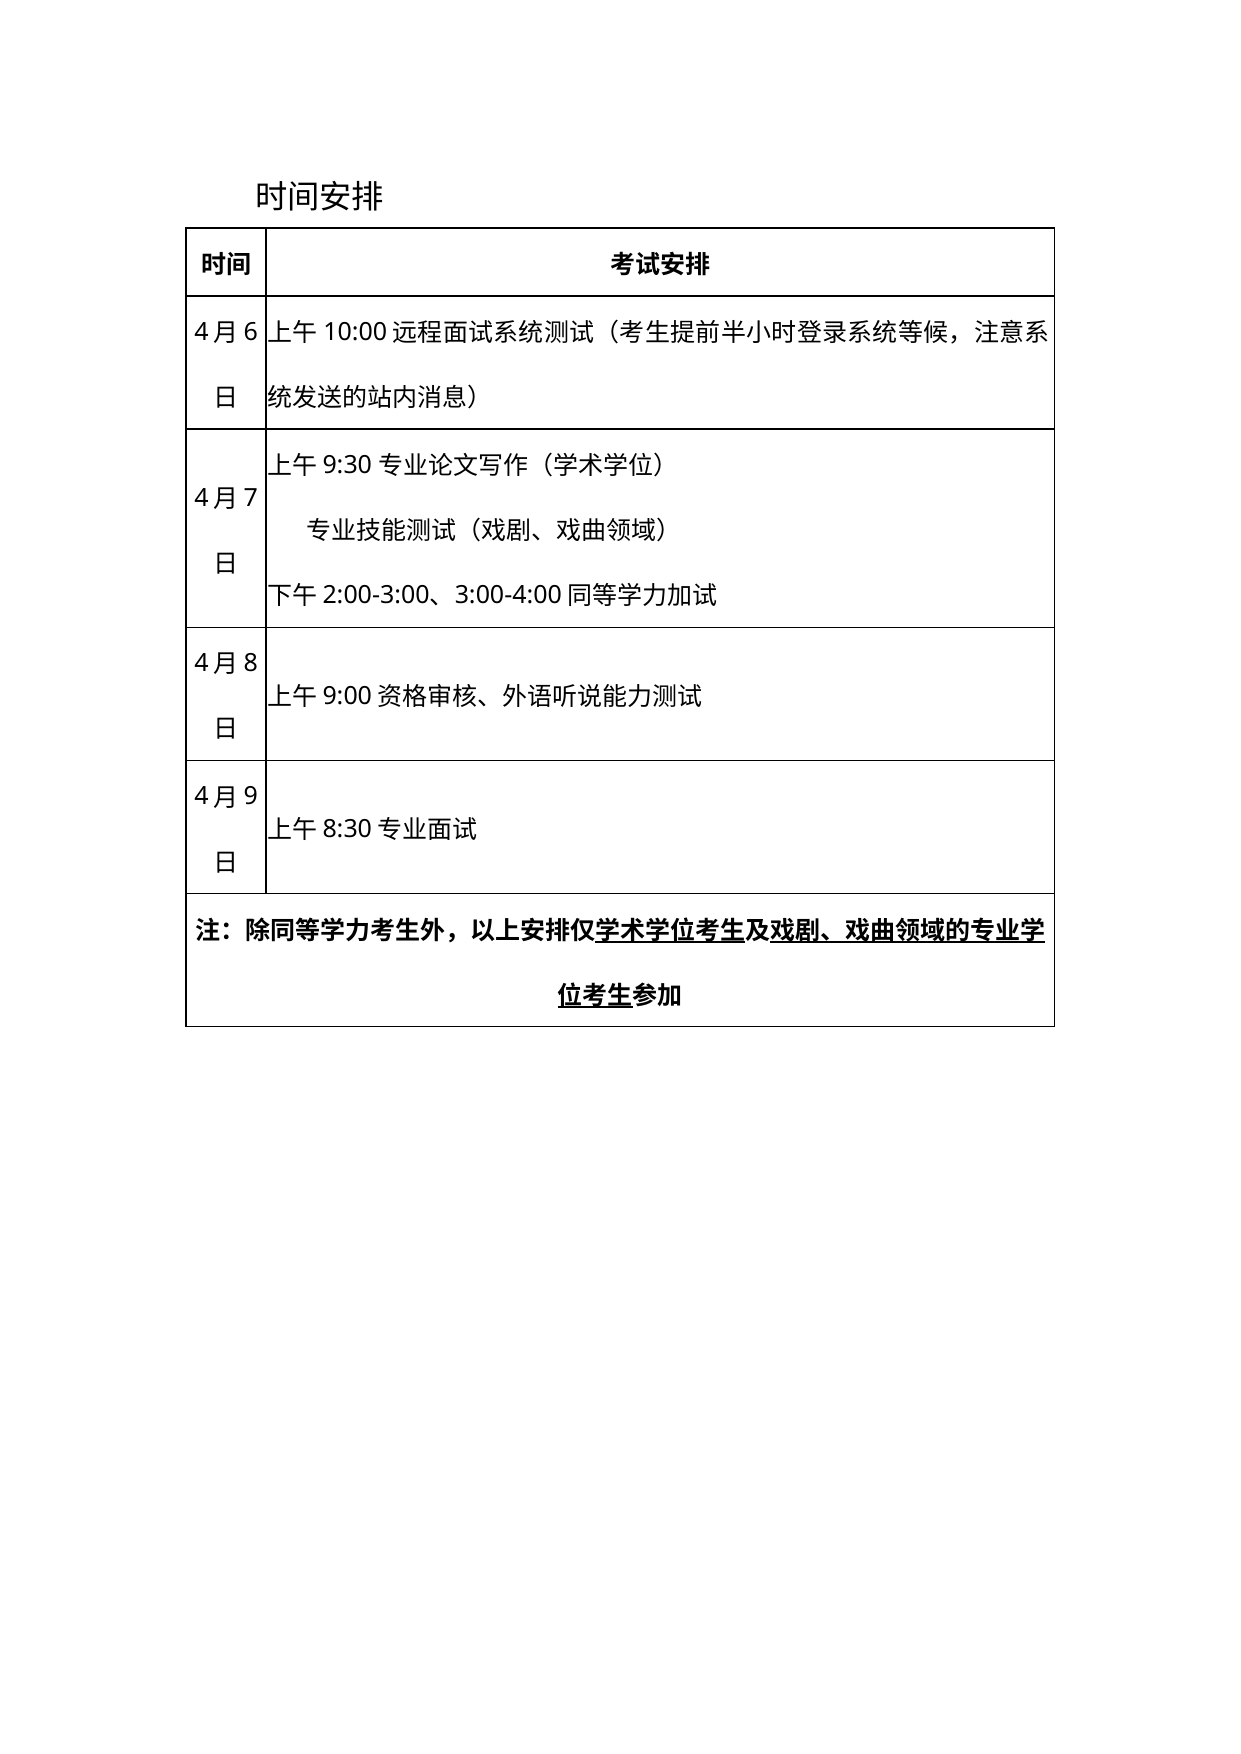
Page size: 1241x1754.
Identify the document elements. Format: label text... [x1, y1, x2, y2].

table_cell 上午9:00资格审核、外语听说能力测试 [267, 628, 1054, 759]
table_cell 上午8:30专业面试 [267, 761, 1054, 893]
table_cell 上午10:00远程面试系统测试（考生提前半小时登录系统等候，注意系统发送的站内消息） [267, 297, 1054, 428]
table_header 时间 [187, 229, 265, 295]
text 时间安排 [187, 162, 1053, 227]
table_cell 4月7日 [187, 430, 265, 626]
table_cell 4月6日 [187, 297, 265, 428]
table_cell 注：除同等学力考生外，以上安排仅学术学位考生及戏剧、戏曲领域的专业学位考生参加 [187, 894, 1054, 1026]
table_cell 上午9:30 专业论文写作（学术学位） 专业技能测试（戏剧、戏曲领域） 下午2:00-3:00、3:00-4:00同等学力加试 [267, 430, 1054, 626]
table_header 考试安排 [267, 229, 1054, 295]
table_cell 4月9日 [187, 761, 265, 893]
table_cell 4月8日 [187, 628, 265, 759]
